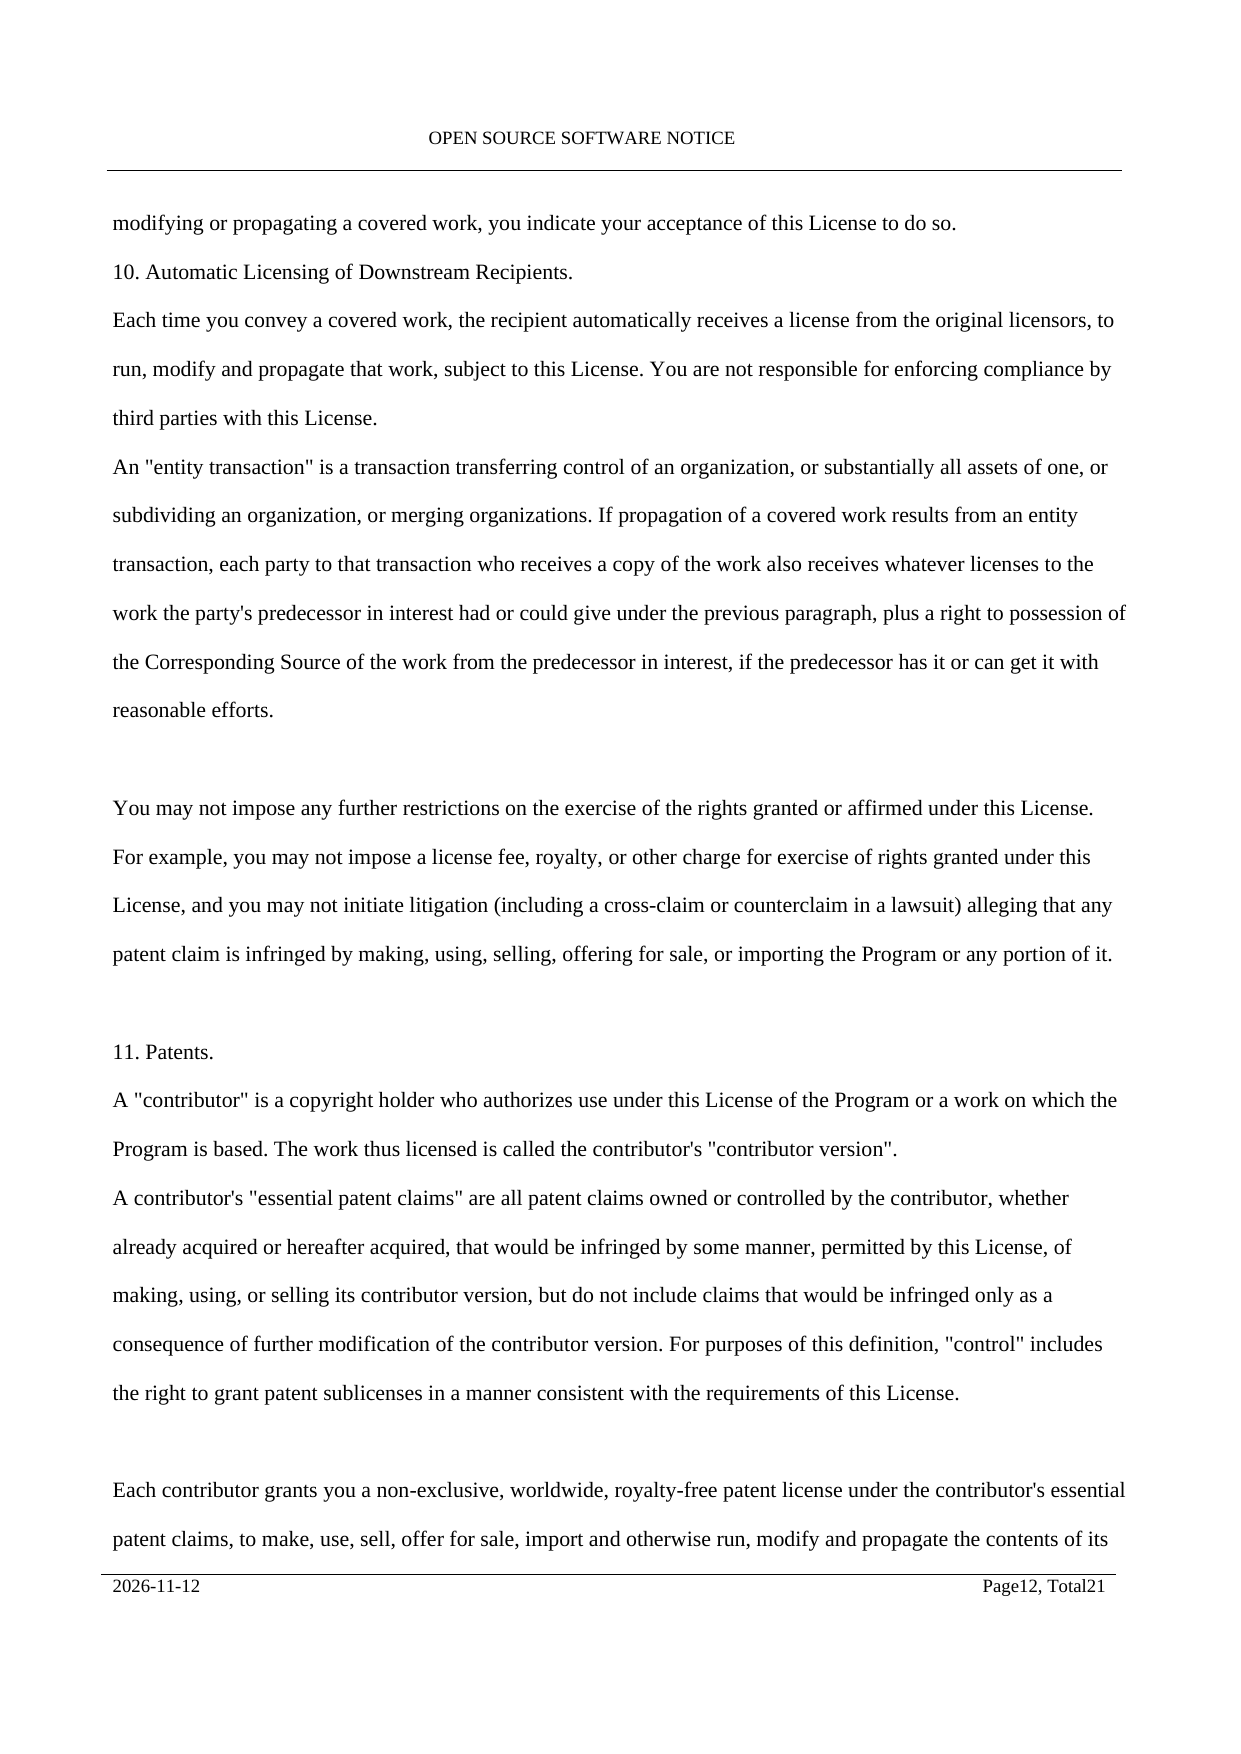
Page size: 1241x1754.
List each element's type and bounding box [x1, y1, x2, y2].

text [112, 206, 1128, 1555]
